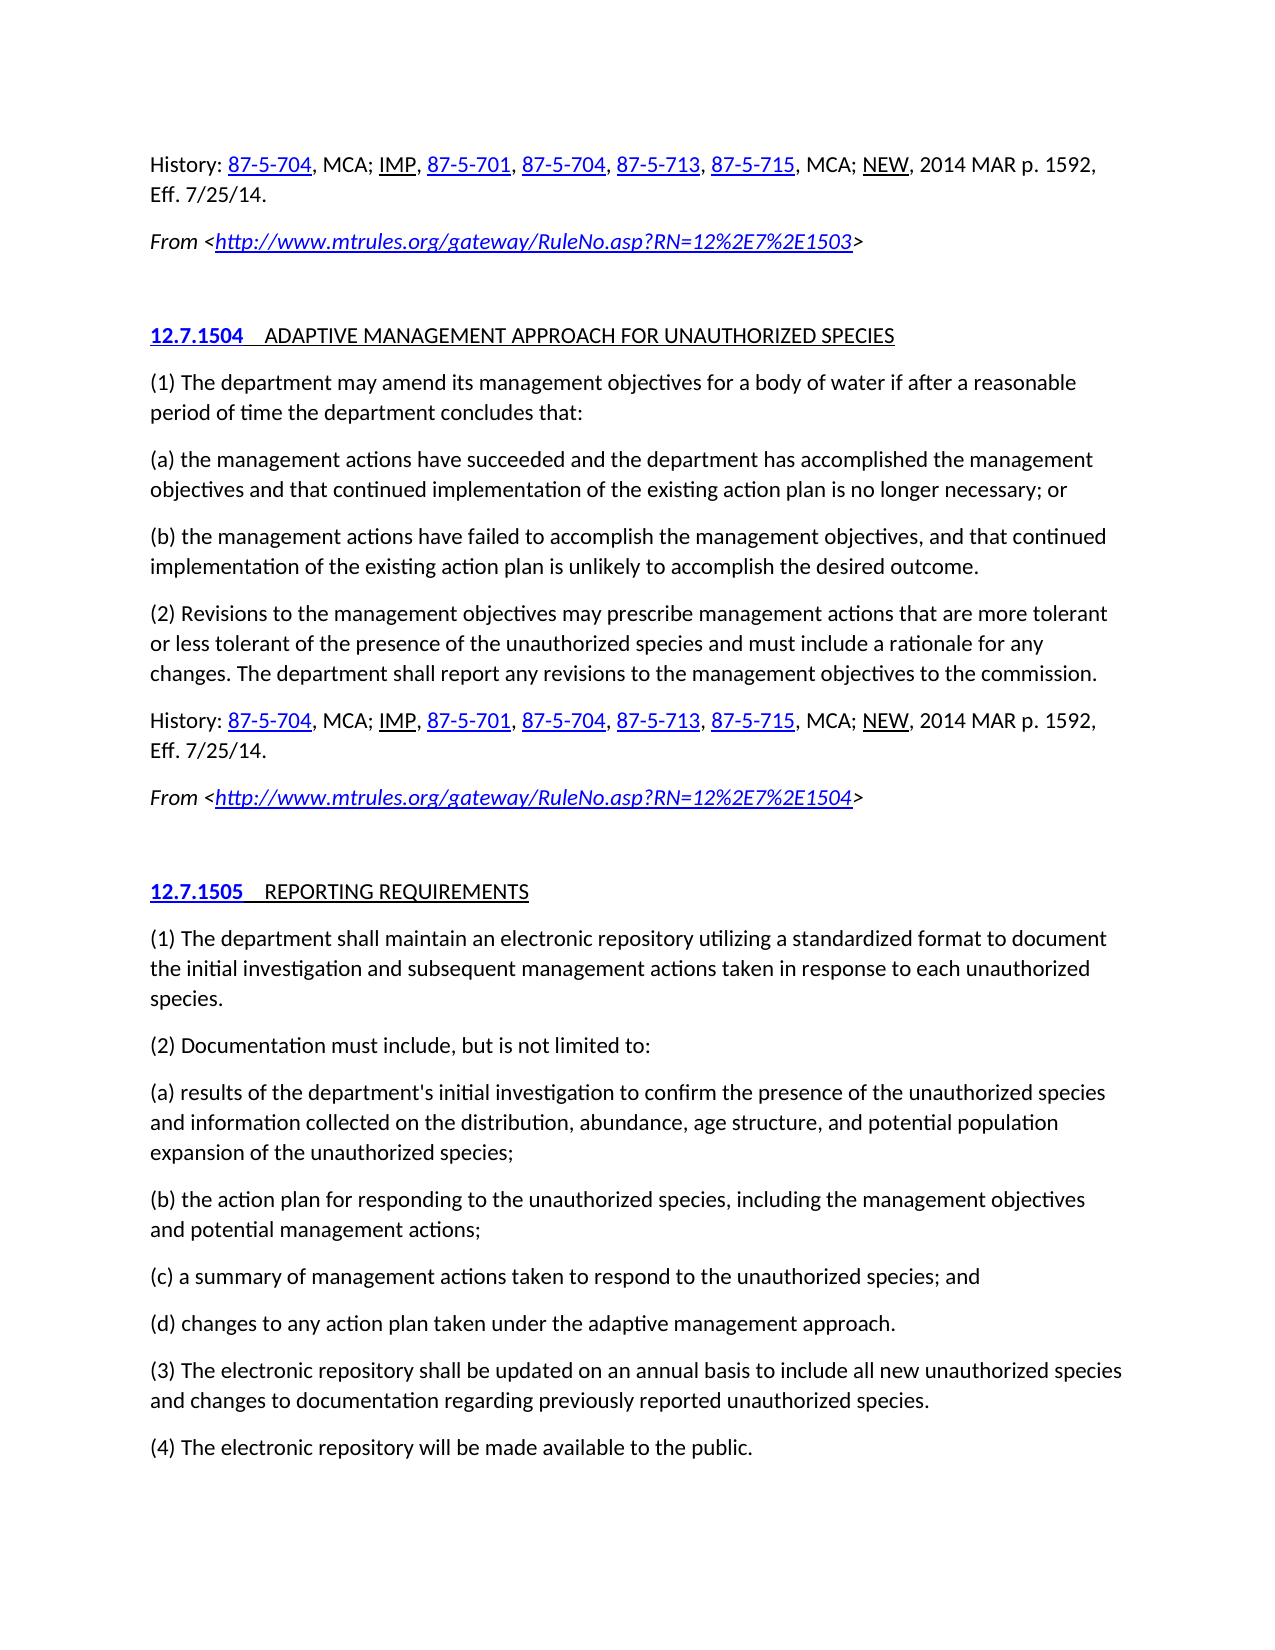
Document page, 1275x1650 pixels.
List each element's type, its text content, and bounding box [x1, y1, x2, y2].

text (3) The electronic repository shall be updated on an annual basis to include all new unauthorized species and changes to documentation regarding previously reported unauthorized species. [150, 1356, 1125, 1414]
text (2) Revisions to the management objectives may prescribe management actions that are more tolerant or less tolerant of the presence of the unauthorized species and must include a rationale for any changes. The department shall report any revisions to the management objectives to the commission. [150, 599, 1125, 687]
text (b) the action plan for responding to the unauthorized species, including the management objectives and potential management actions; [150, 1185, 1125, 1244]
text 12.7.1505 REPORTING REQUIREMENTS [150, 877, 1125, 905]
text (2) Documentation must include, but is not limited to: [150, 1031, 1125, 1059]
text (4) The electronic repository will be made available to the public. [150, 1433, 1125, 1461]
text From <http://www.mtrules.org/gateway/RuleNo.asp?RN=12%2E7%2E1503> [150, 227, 1125, 255]
text (d) changes to any action plan taken under the adaptive management approach. [150, 1309, 1125, 1337]
text 12.7.1504 ADAPTIVE MANAGEMENT APPROACH FOR UNAUTHORIZED SPECIES [150, 321, 1125, 349]
text (c) a summary of management actions taken to respond to the unauthorized species; and [150, 1262, 1125, 1291]
text (1) The department shall maintain an electronic repository utilizing a standardized format to document the initial investigation and subsequent management actions taken in response to each unauthorized species. [150, 924, 1125, 1012]
text History: 87-5-704, MCA; IMP, 87-5-701, 87-5-704, 87-5-713, 87-5-715, MCA; NEW, 2014 MAR p. 1592, Eff. 7/25/14. [150, 706, 1125, 764]
text (b) the management actions have failed to accomplish the management objectives, and that continued implementation of the existing action plan is unlikely to accomplish the desired outcome. [150, 522, 1125, 580]
text From <http://www.mtrules.org/gateway/RuleNo.asp?RN=12%2E7%2E1504> [150, 783, 1125, 811]
text History: 87-5-704, MCA; IMP, 87-5-701, 87-5-704, 87-5-713, 87-5-715, MCA; NEW, 2014 MAR p. 1592, Eff. 7/25/14. [150, 150, 1125, 208]
text (a) results of the department's initial investigation to confirm the presence of the unauthorized species and information collected on the distribution, abundance, age structure, and potential population expansion of the unauthorized species; [150, 1078, 1125, 1167]
text (a) the management actions have succeeded and the department has accomplished the management objectives and that continued implementation of the existing action plan is no longer necessary; or [150, 445, 1125, 503]
text (1) The department may amend its management objectives for a body of water if after a reasonable period of time the department concludes that: [150, 368, 1125, 426]
